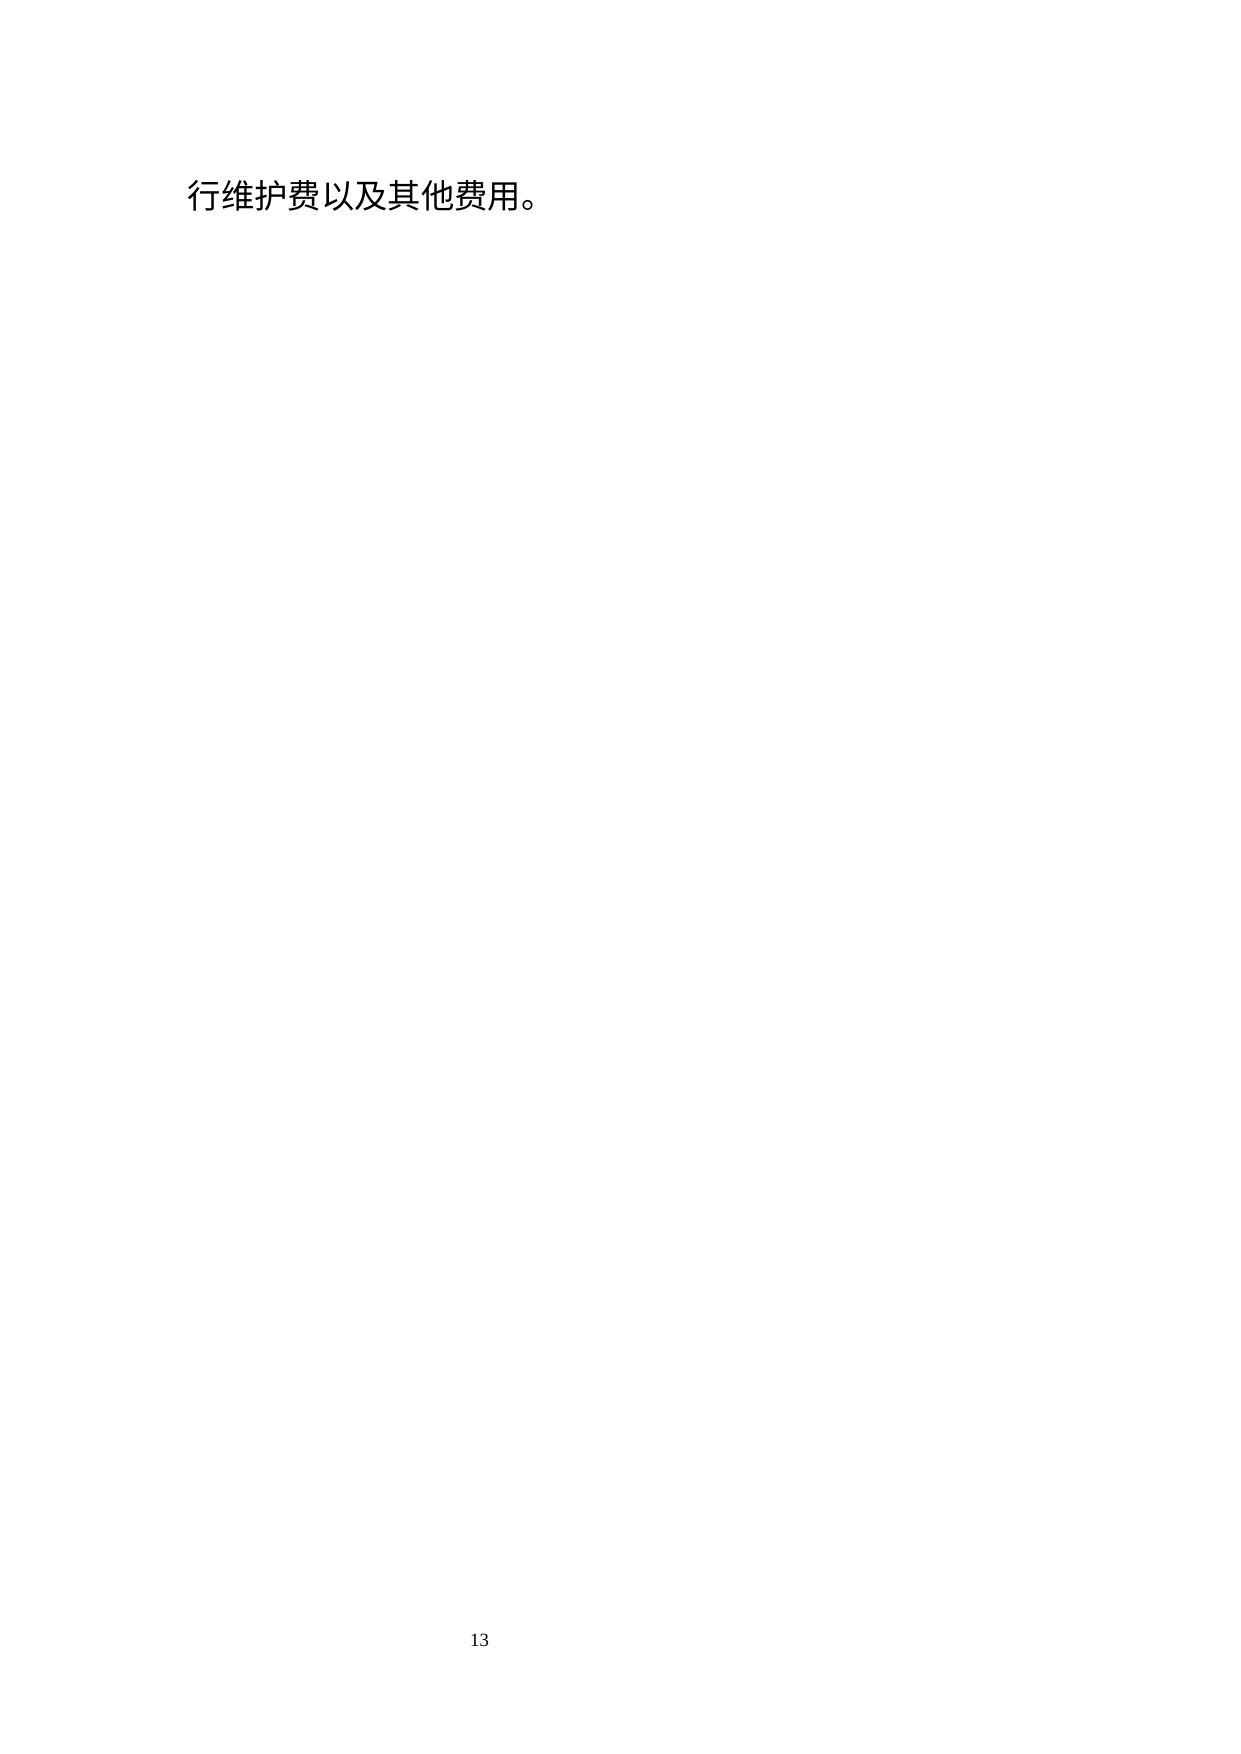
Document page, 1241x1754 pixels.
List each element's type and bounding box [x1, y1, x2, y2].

text [187, 162, 1053, 227]
